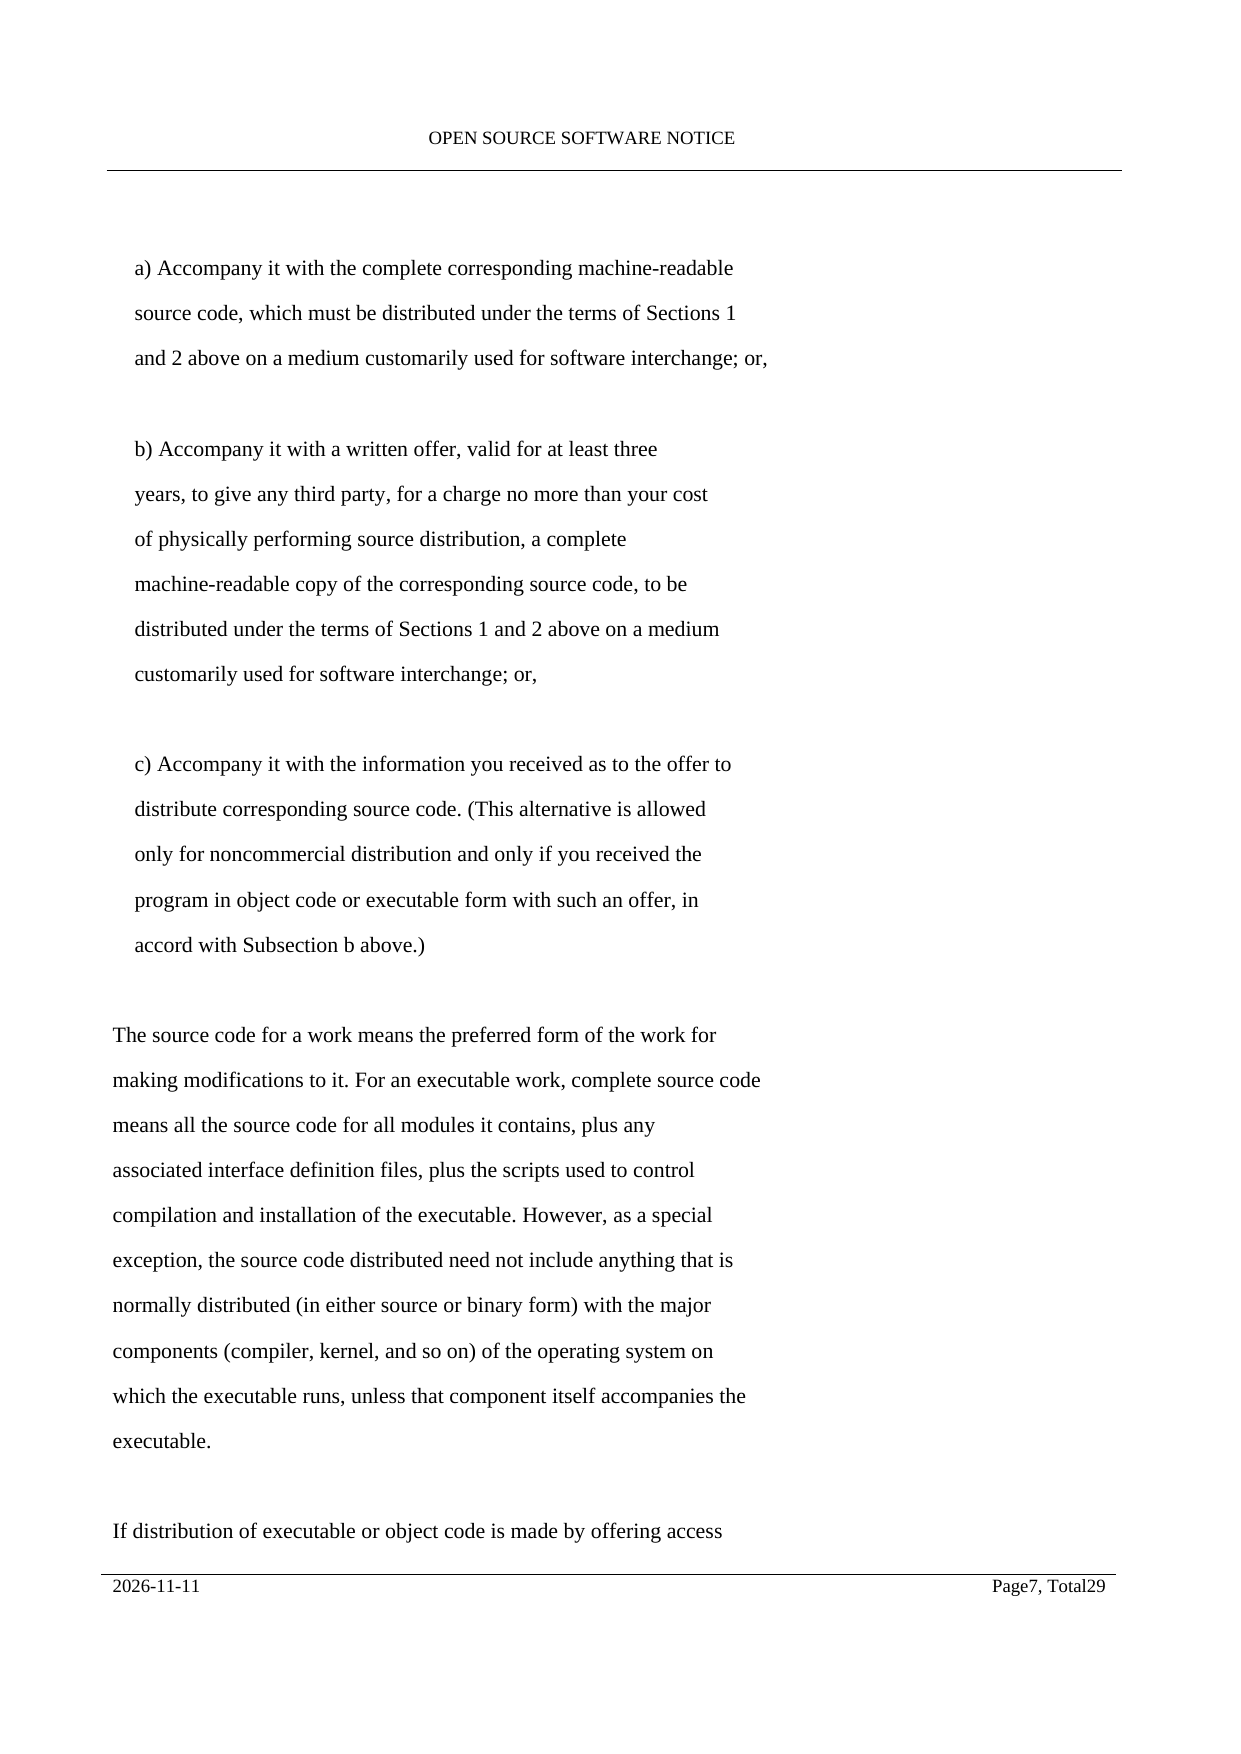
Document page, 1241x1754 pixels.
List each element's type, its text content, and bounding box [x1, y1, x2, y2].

text and 2 above on a medium customarily used for software interchange; or, [112, 342, 1128, 374]
text distribute corresponding source code. (This alternative is allowed [112, 793, 1128, 825]
text making modifications to it. For an executable work, complete source code [112, 1063, 1128, 1096]
text compilation and installation of the executable. However, as a special [112, 1199, 1128, 1231]
text c) Accompany it with the information you received as to the offer to [112, 748, 1128, 780]
text The source code for a work means the preferred form of the work for [112, 1018, 1128, 1051]
text means all the source code for all modules it contains, plus any [112, 1108, 1128, 1141]
text If distribution of executable or object code is made by offering access [112, 1514, 1128, 1547]
text which the executable runs, unless that component itself accompanies the [112, 1379, 1128, 1412]
text machine-readable copy of the corresponding source code, to be [112, 567, 1128, 600]
text program in object code or executable form with such an offer, in [112, 883, 1128, 915]
text exception, the source code distributed need not include anything that is [112, 1244, 1128, 1276]
text components (compiler, kernel, and so on) of the operating system on [112, 1334, 1128, 1366]
text associated interface definition files, plus the scripts used to control [112, 1153, 1128, 1186]
text distributed under the terms of Sections 1 and 2 above on a medium [112, 612, 1128, 645]
text customarily used for software interchange; or, [112, 657, 1128, 690]
text executable. [112, 1424, 1128, 1457]
text a) Accompany it with the complete corresponding machine-readable [112, 251, 1128, 284]
text b) Accompany it with a written offer, valid for at least three [112, 432, 1128, 464]
text of physically performing source distribution, a complete [112, 522, 1128, 554]
text years, to give any third party, for a charge no more than your cost [112, 477, 1128, 509]
text source code, which must be distributed under the terms of Sections 1 [112, 297, 1128, 329]
text accord with Subsection b above.) [112, 928, 1128, 961]
text only for noncommercial distribution and only if you received the [112, 838, 1128, 870]
text normally distributed (in either source or binary form) with the major [112, 1289, 1128, 1321]
